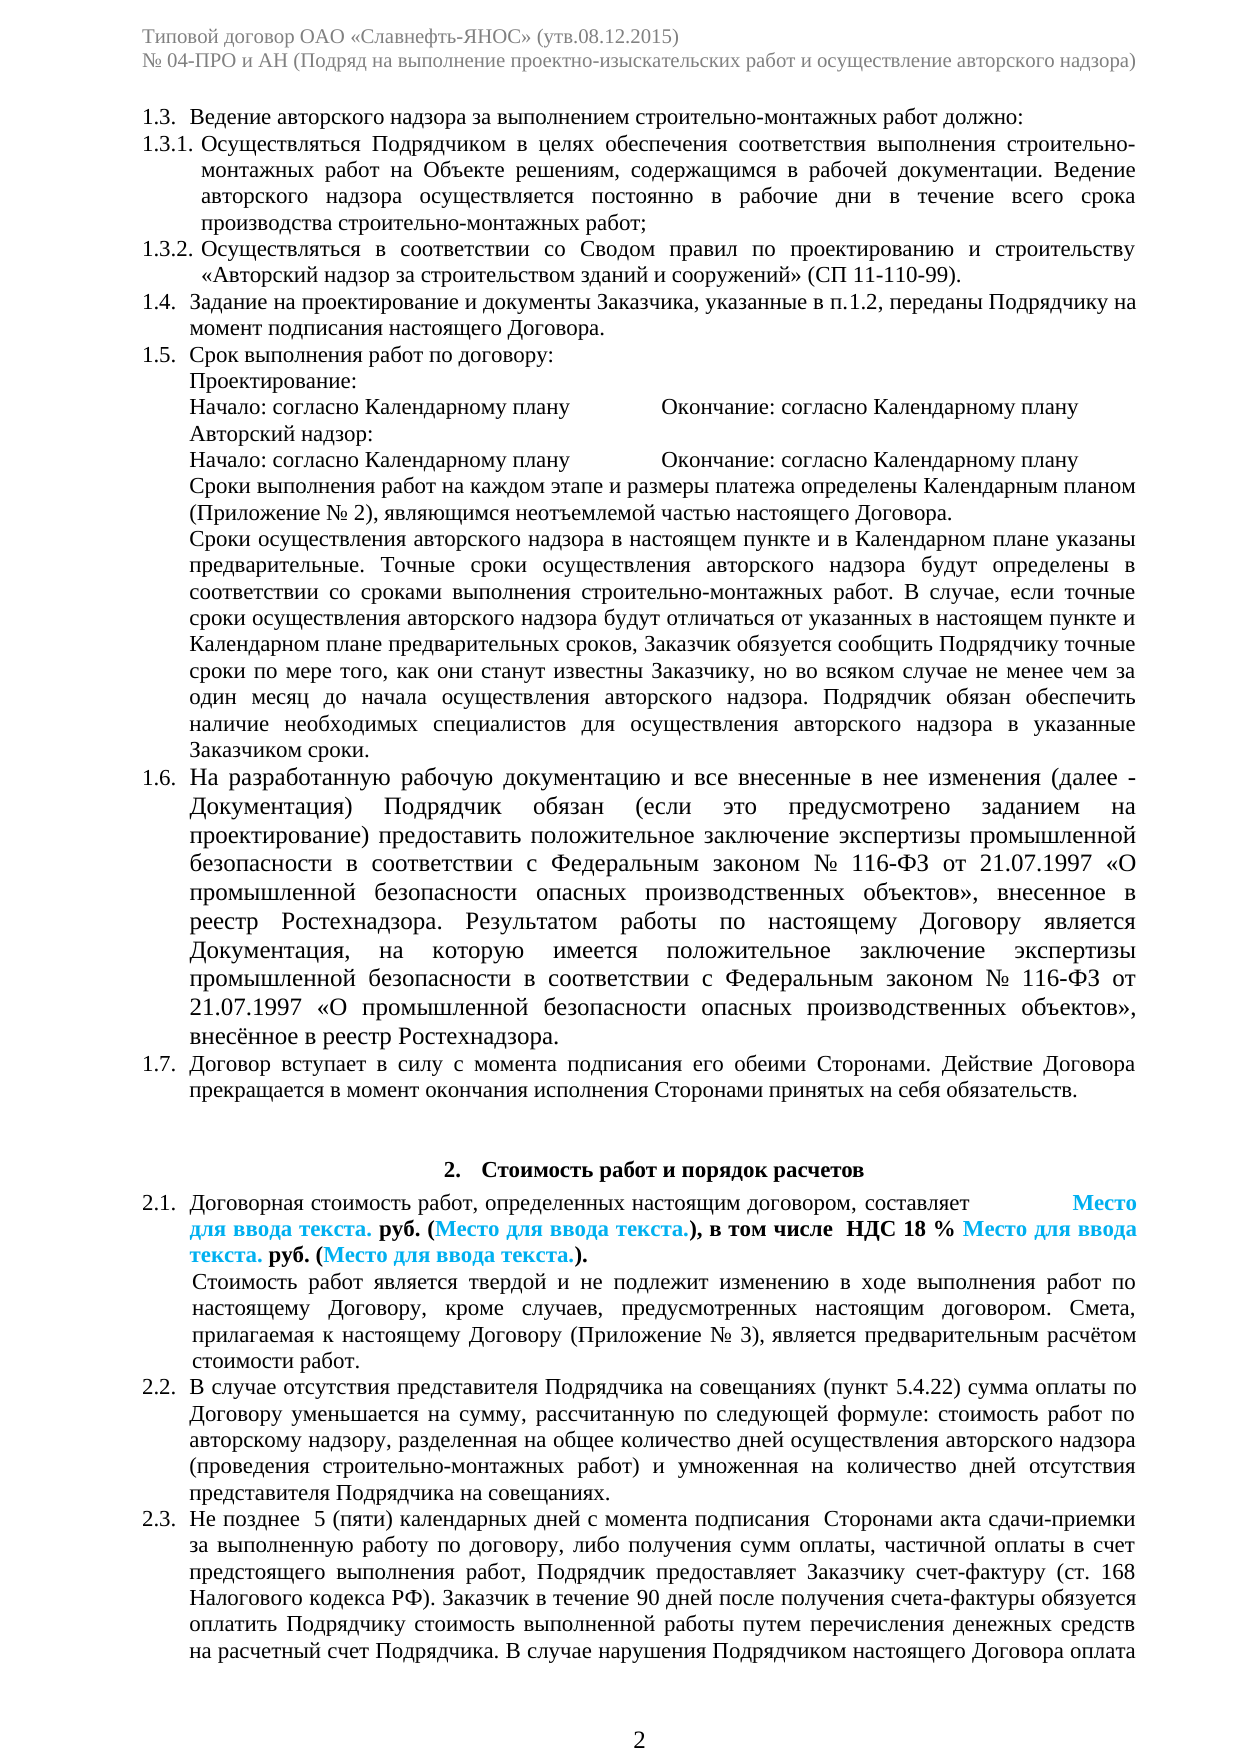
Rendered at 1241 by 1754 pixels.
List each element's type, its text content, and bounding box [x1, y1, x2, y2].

list Ведение авторского надзора за выполнением строительно-монтажных работ должно: [142, 103, 1137, 130]
list Договор вступает в силу с момента подписания его обеими Сторонами. Действие Договора прекращается в момент окончания исполнения Сторонами принятых на себя обязательств. [142, 1050, 1137, 1102]
text Авторский надзор: [189, 420, 1137, 446]
text Начало: Окончание: [189, 446, 1137, 472]
text Начало: Окончание: [189, 393, 1137, 420]
list В случае отсутствия представителя Подрядчика на совещаниях (пункт 5.4.22) сумма оплаты по Договору уменьшается на сумму, рассчитанную по следующей формуле: стоимость работ по авторскому надзору, разделенная на общее количество дней осуществления авторского надзора (проведения строительно-монтажных работ) и умноженная на количество дней отсутствия представителя Подрядчика на совещаниях. [142, 1373, 1137, 1505]
list Срок выполнения работ по договору: [142, 341, 1137, 367]
text Сроки осуществления авторского надзора в настоящем пункте и в Календарном плане указаны предварительные. Точные сроки осуществления авторского надзора будут определены в соответствии со сроками выполнения строительно-монтажных работ. В случае, если точные сроки осуществления авторского надзора будут отличаться от указанных в настоящем пункте и Календарном плане предварительных сроков, Заказчик обязуется сообщить Подрядчику точные сроки по мере того, как они станут известны Заказчику, но во всяком случае не менее чем за один месяц до начала осуществления авторского надзора. Подрядчик обязан обеспечить наличие необходимых специалистов для осуществления авторского надзора в указанные Заказчиком сроки. [189, 525, 1137, 762]
list Осуществляться в соответствии со Сводом правил по проектированию и строительству «Авторский надзор за строительством зданий и сооружений» (СП 11-110-99). [142, 235, 1137, 288]
list Договорная стоимость работ, определенных настоящим договором, составляет руб. (), в том числе НДС 18 % руб. (). [142, 1189, 1137, 1268]
text Сроки выполнения работ на каждом этапе и размеры платежа определены Календарным планом (Приложение № 2), являющимся неотъемлемой частью настоящего Договора. [189, 472, 1137, 525]
list Осуществляться Подрядчиком в целях обеспечения соответствия выполнения строительно-монтажных работ на Объекте решениям, содержащимся в рабочей документации. Ведение авторского надзора осуществляется постоянно в рабочие дни в течение всего срока производства строительно-монтажных работ; [142, 130, 1137, 235]
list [142, 1505, 1137, 1663]
subtitle Стоимость работ и порядок расчетов [171, 1156, 1137, 1183]
list Задание на проектирование и документы Заказчика, указанные в п.1.2, переданы Подрядчику на момент подписания настоящего Договора. [142, 288, 1137, 341]
text Стоимость работ является твердой и не подлежит изменению в ходе выполнения работ по настоящему Договору, кроме случаев, предусмотренных настоящим договором. Смета, прилагаемая к настоящему Договору (Приложение № 3), является предварительным расчётом стоимости работ. [192, 1268, 1137, 1373]
text Проектирование: [189, 367, 1137, 393]
